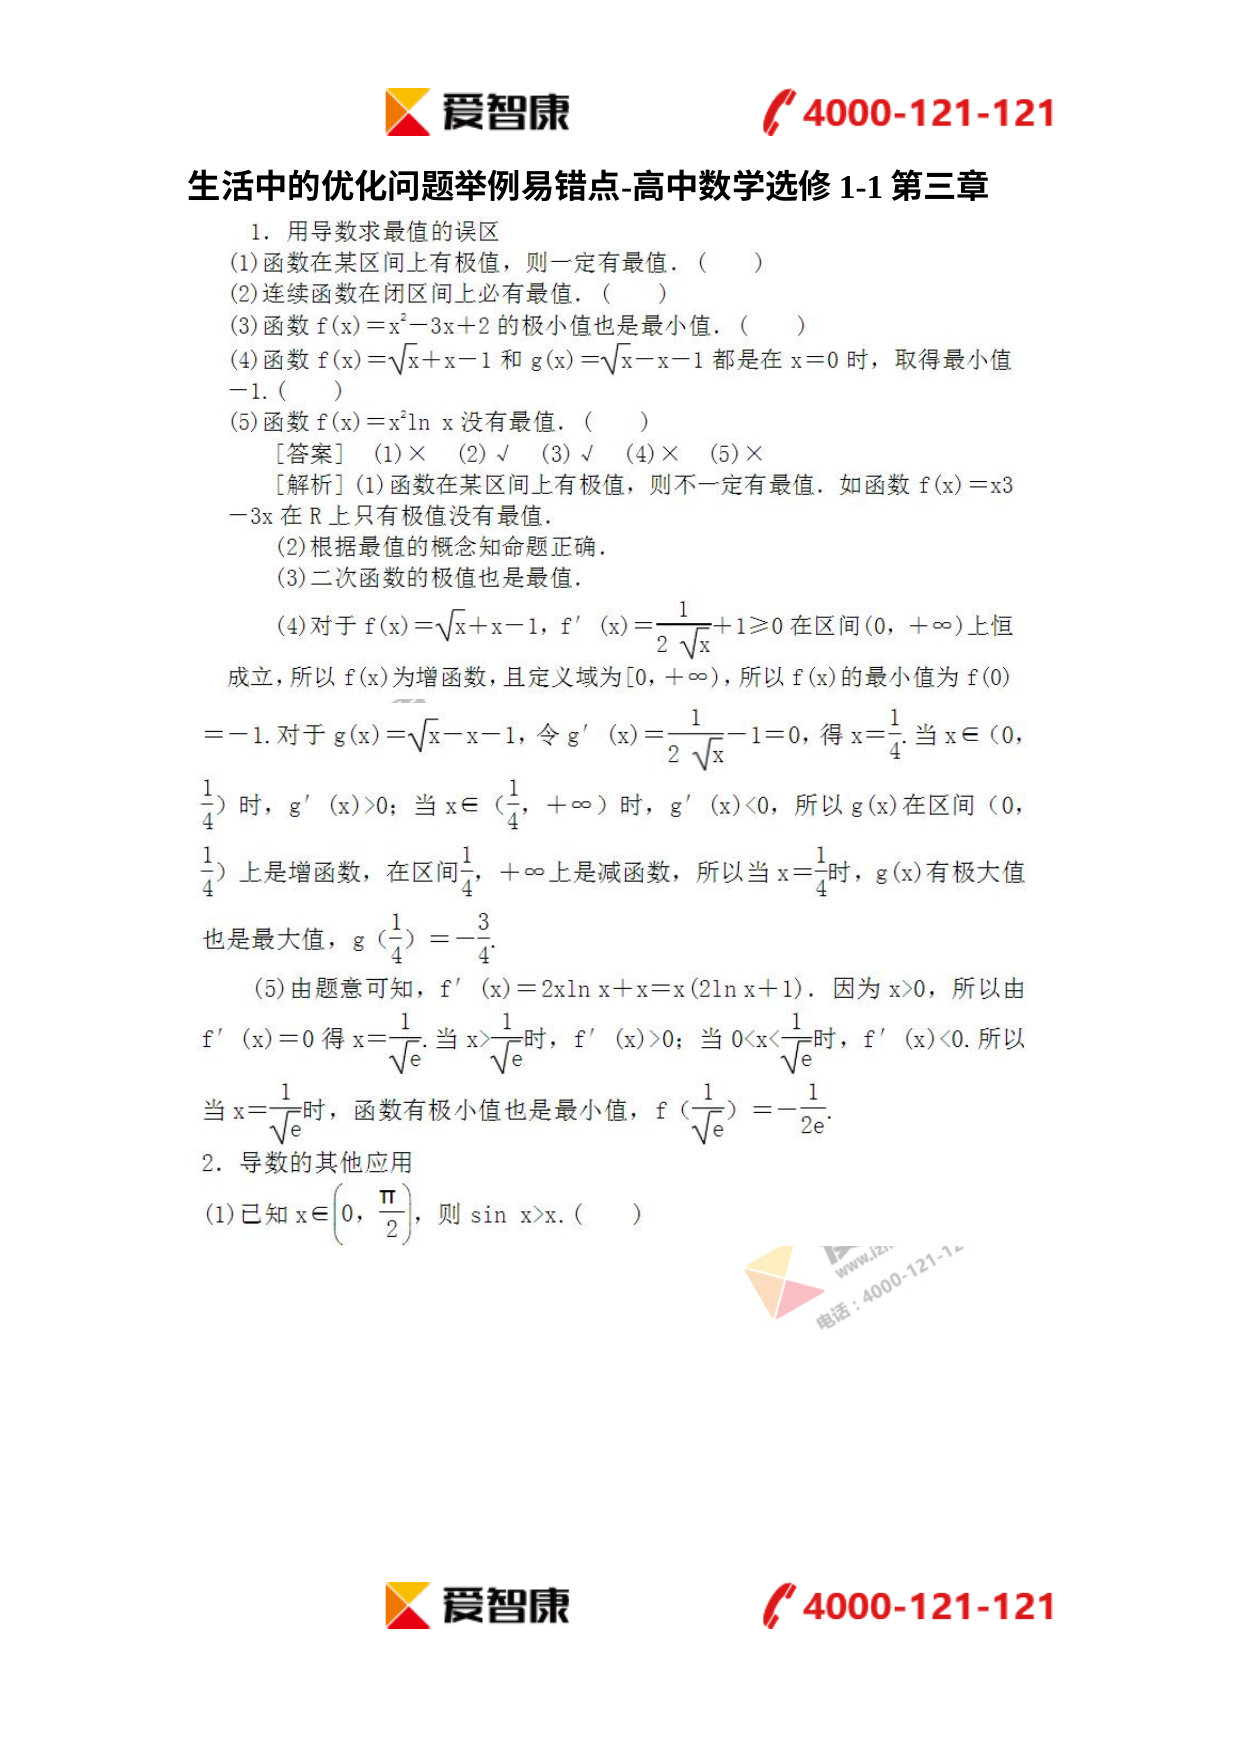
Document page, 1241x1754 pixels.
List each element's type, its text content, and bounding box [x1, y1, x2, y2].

picture [762, 88, 1053, 136]
picture [385, 1582, 570, 1629]
picture [139, 216, 1053, 1387]
text 生活中的优化问题举例易错点-高中数学选修1-1第三章 [187, 151, 1053, 216]
picture [385, 88, 570, 136]
picture [762, 1582, 1053, 1629]
